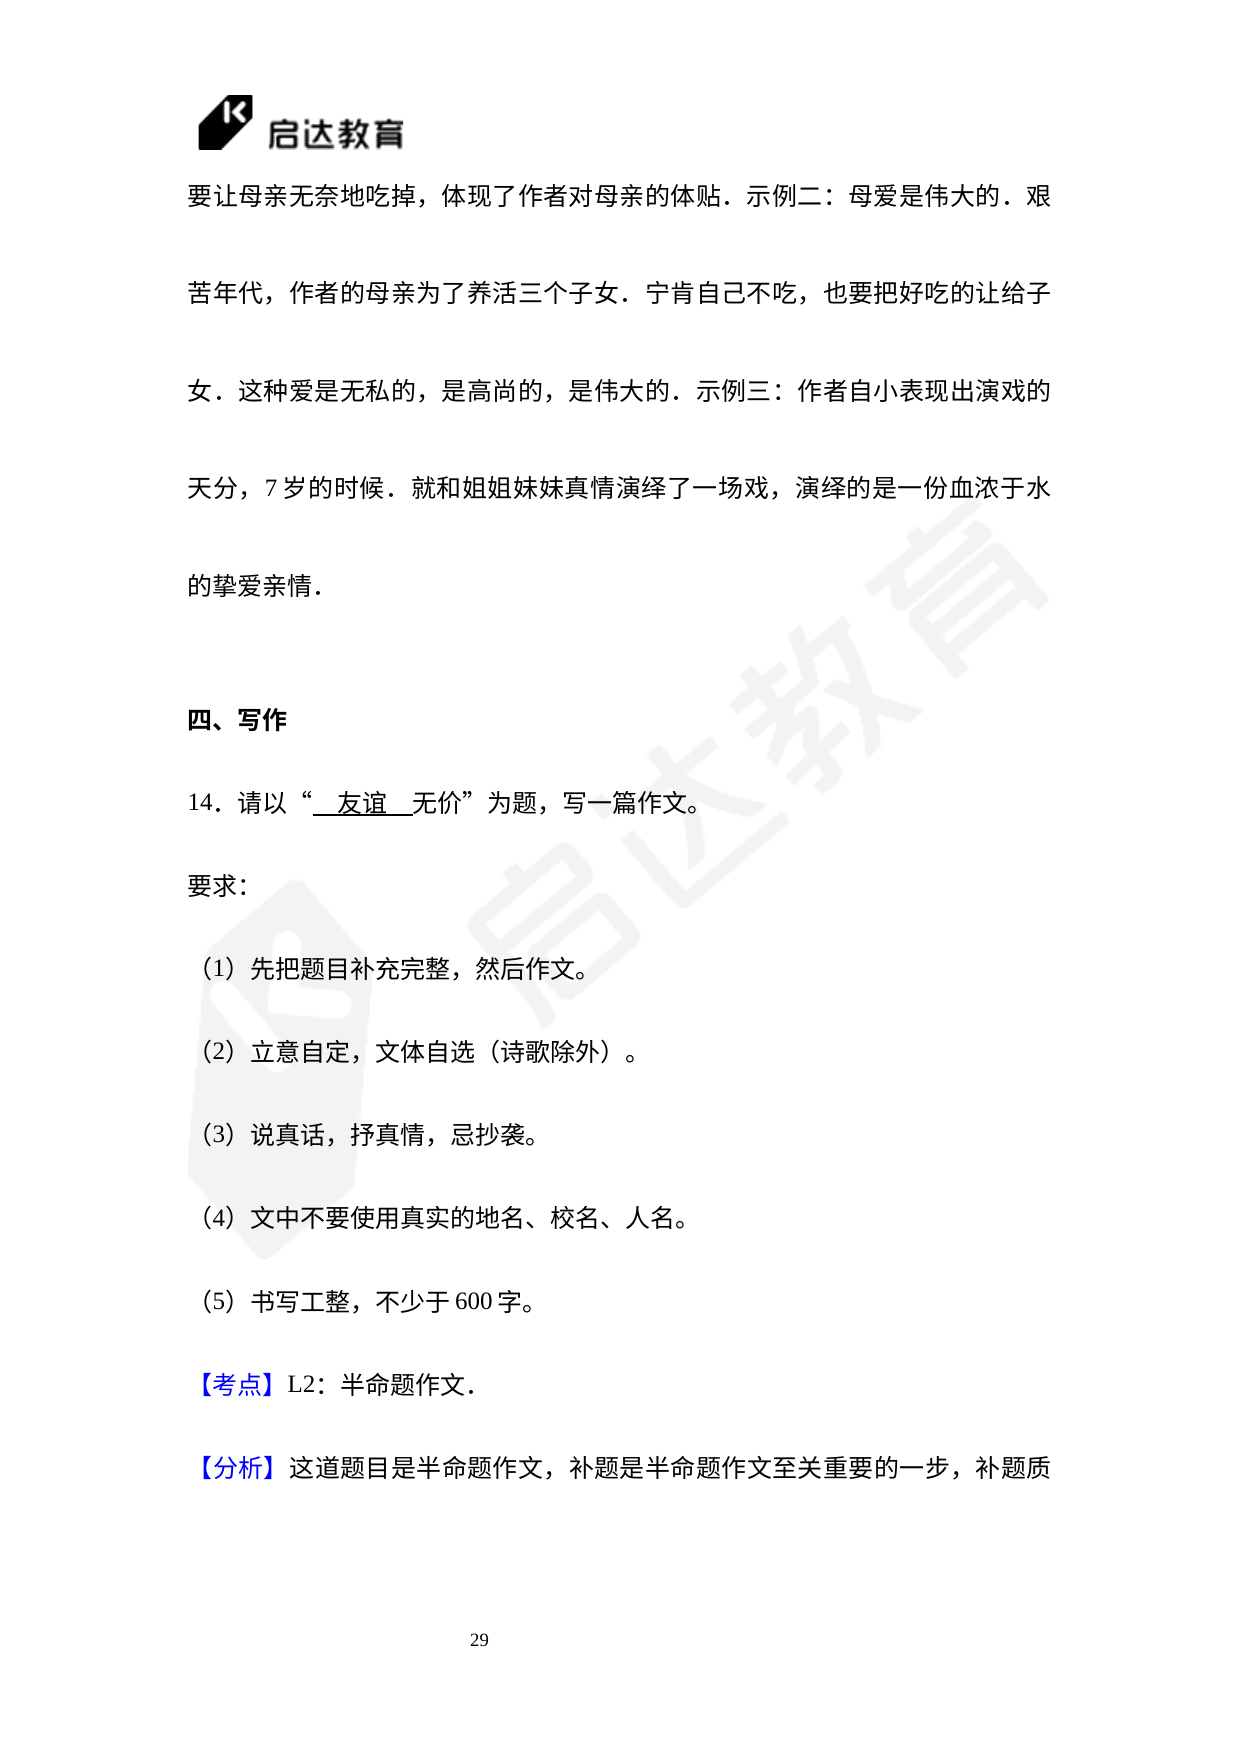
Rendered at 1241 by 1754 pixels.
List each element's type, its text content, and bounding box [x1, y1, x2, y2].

text （4）文中不要使用真实的地名、校名、人名。 [187, 1184, 1053, 1249]
text （1）先把题目补充完整，然后作文。 [187, 935, 1053, 1000]
text 【分析】这道题目是半命题作文，补题是半命题作文至关重要的一步，补题质量的优劣直接影响到半命题作文水平的高低．所以补写题目时，一定要注意，一个是补写自己熟悉的话题来写，在一个尽量避开大多数人写的话题，以免千人一面． [187, 1434, 1053, 1499]
text 【考点】L2：半命题作文． [187, 1351, 1053, 1416]
text 14．请以“ 友谊 无价”为题，写一篇作文。 [187, 769, 1053, 834]
text （2）立意自定，文体自选（诗歌除外）。 [187, 1018, 1053, 1083]
picture [198, 95, 404, 150]
text （5）书写工整，不少于600字。 [187, 1268, 1053, 1333]
text （3）说真话，抒真情，忌抄袭。 [187, 1101, 1053, 1166]
text 四、写作 [187, 686, 1053, 751]
text 要求： [187, 852, 1053, 917]
